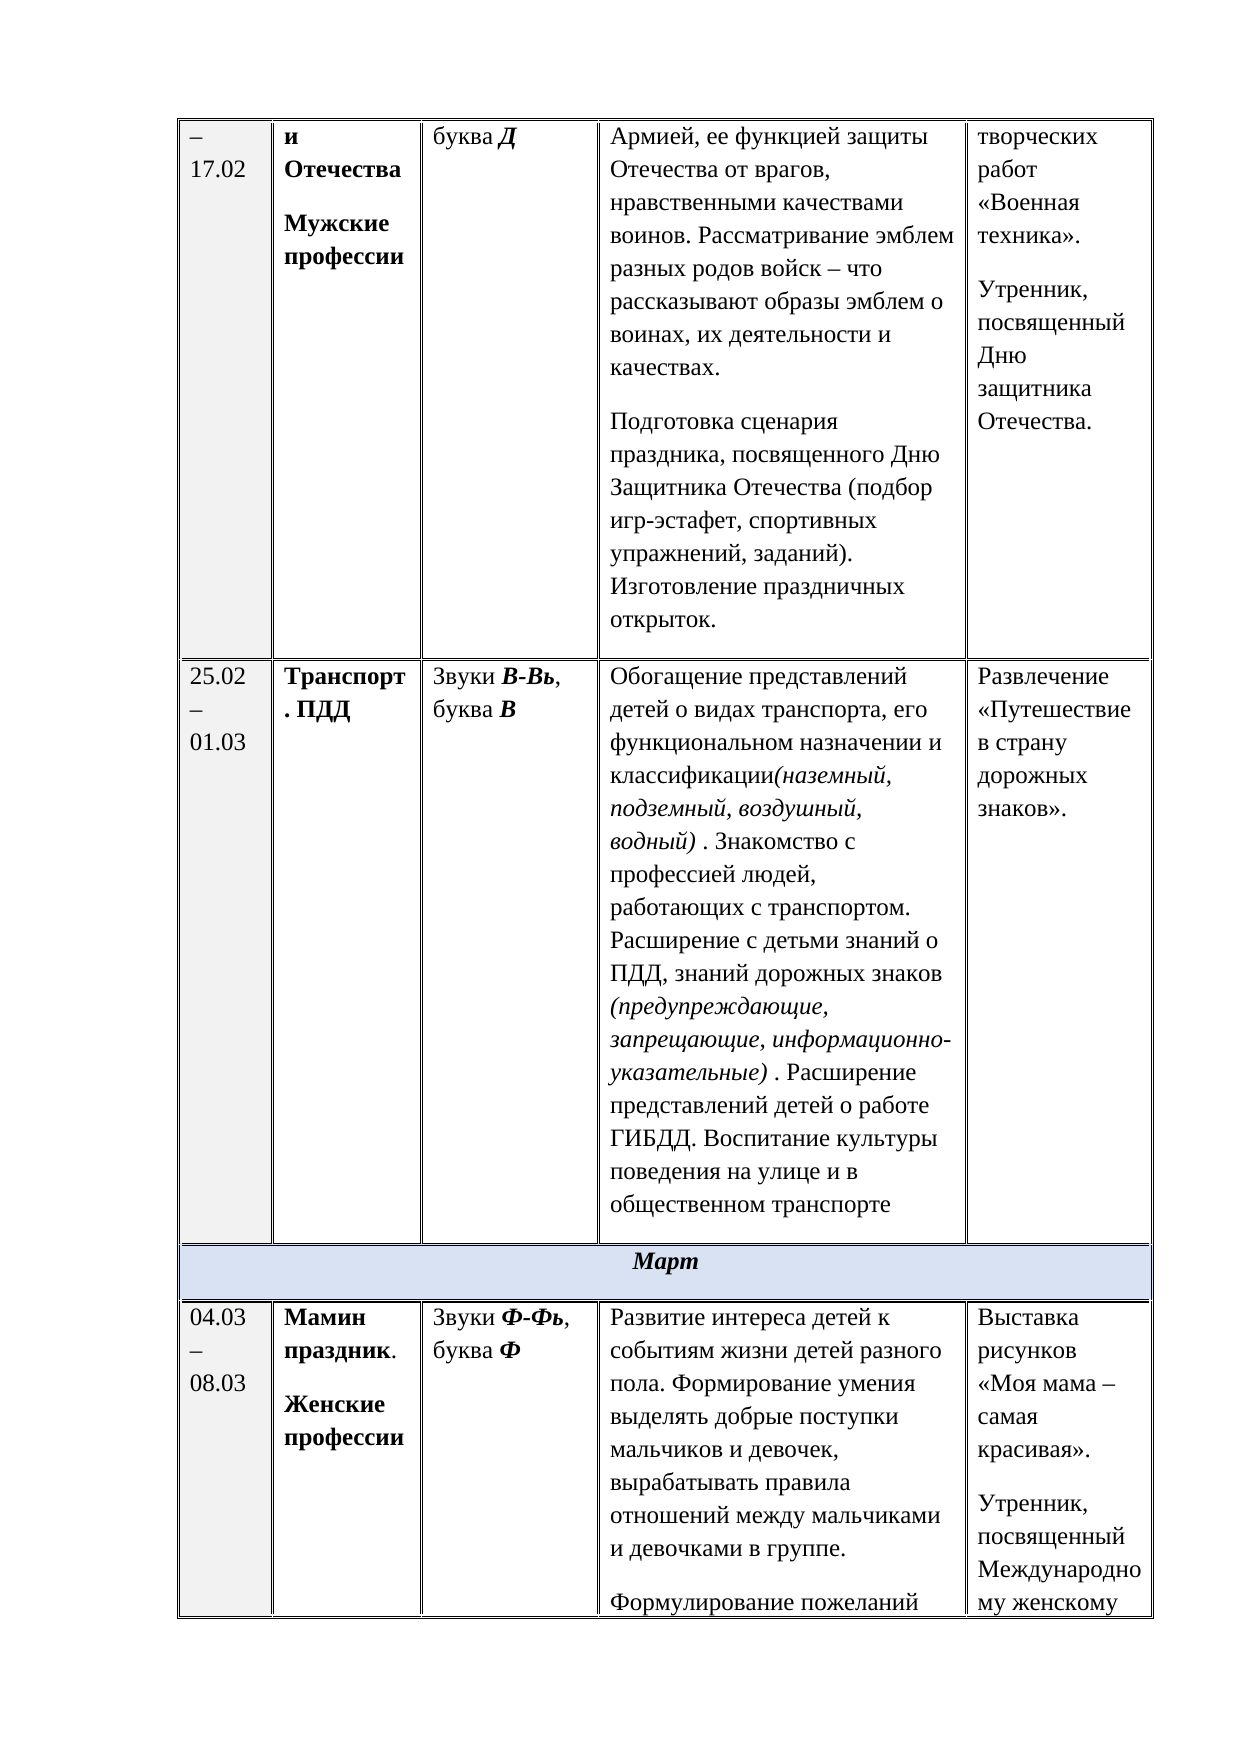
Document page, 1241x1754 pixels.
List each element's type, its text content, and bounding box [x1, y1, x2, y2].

table_cell Март [180, 1243, 1151, 1299]
table_cell Обогащение представлений детей о видах транспорта, его функциональном назначении и классификации(наземный, подземный, воздушный, водный) . Знакомство с профессией людей, работающих с транспортом. Расширение с детьми знаний о ПДД, знаний дорожных знаков (предупреждающие, запрещающие, информационно-указательные) . Расширение представлений детей о работе ГИБДД. Воспитание культуры поведения на улице и в общественном транспорте [600, 661, 965, 1243]
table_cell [273, 121, 421, 658]
table_cell 04.03 – 08.03 [178, 1299, 273, 1616]
table_cell Транспорт. ПДД [274, 661, 420, 1243]
table_cell Звуки Ф-Фь, буква Ф [421, 1302, 598, 1616]
table_cell 25.02 – 01.03 [178, 658, 273, 1243]
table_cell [966, 1299, 1153, 1616]
table_cell Развлечение «Путешествие в страну дорожных знаков». [966, 658, 1153, 1243]
table_cell Звуки В-Вь, буква В [423, 661, 597, 1243]
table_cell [599, 121, 966, 658]
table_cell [599, 1303, 966, 1616]
table_cell 13.02 – 17.02 [178, 119, 273, 658]
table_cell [966, 121, 1151, 658]
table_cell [273, 1303, 421, 1616]
table_cell Звуки Д-Дь, буква Д [421, 121, 598, 658]
